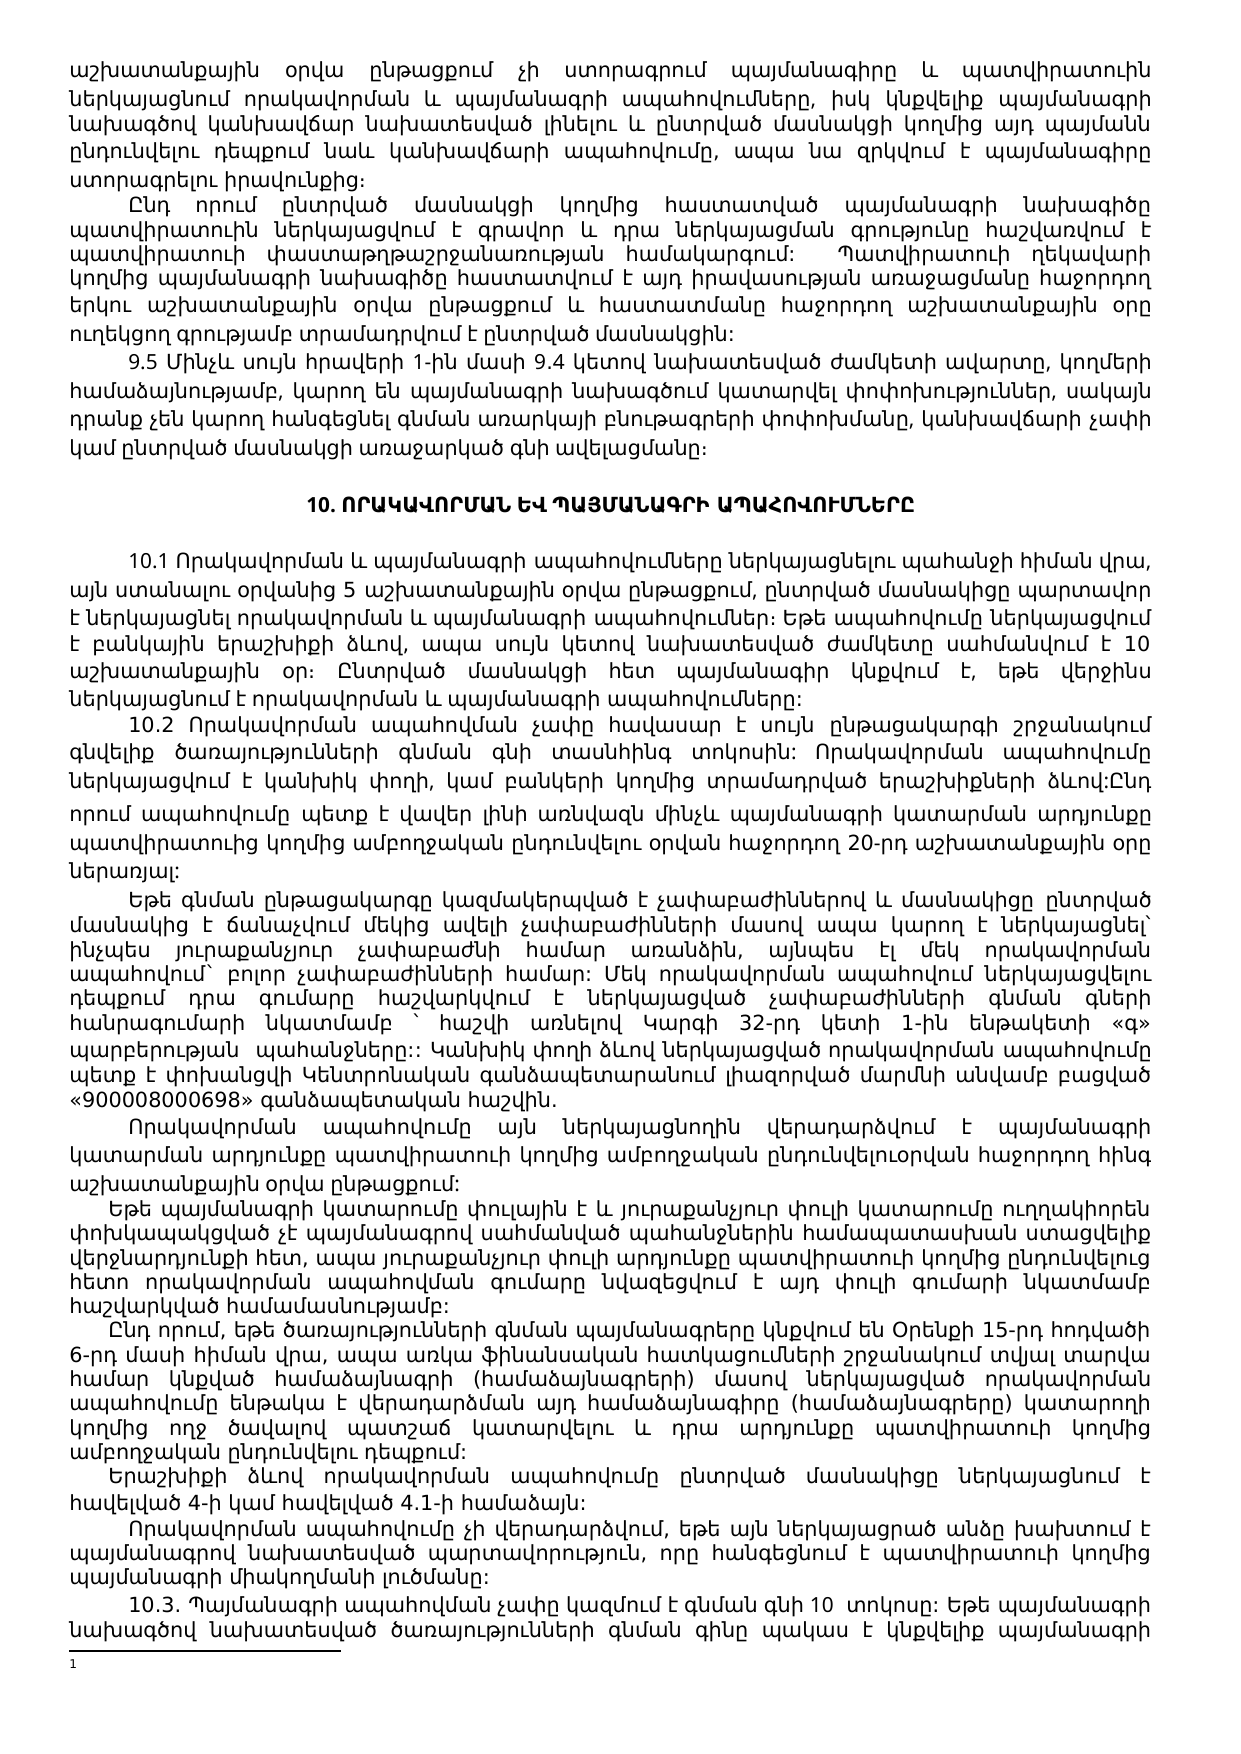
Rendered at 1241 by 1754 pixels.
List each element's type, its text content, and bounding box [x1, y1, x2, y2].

text Ընդ որում, եթե ծառայությունների գնման պայմանագրերը կնքվում են Օրենքի 15-րդ հոդվածի 6-րդ մասի հիման վրա, ապա առկա ֆինանսական հատկացումների շրջանակում տվյալ տարվա համար կնքված համաձայնագրի (համաձայնագրերի) մասով ներկայացված որակավորման ապահովումը ենթակա է վերադարձման այդ համաձայնագիրը (համաձայնագրերը) կատարողի կողմից ողջ ծավալով պատշաճ կատարվելու և դրա արդյունքը պատվիրատուի կողմից ամբողջական ընդունվելու դեպքում: [69, 1318, 1152, 1464]
text Եթե պայմանագրի կատարումը փուլային է և յուրաքանչյուր փուլի կատարումը ուղղակիորեն փոխկապակցված չէ պայմանագրով սահմանված պահանջներին համապատասխան ստացվելիք վերջնարդյունքի հետ, ապա յուրաքանչյուր փուլի արդյունքը պատվիրատուի կողմից ընդունվելուց հետո որակավորման ապահովման գումարը նվազեցվում է այդ փուլի գումարի նկատմամբ հաշվարկված համամասնությամբ: [69, 1197, 1152, 1318]
text 10. ՈՐԱԿԱՎՈՐՄԱՆ ԵՎ ՊԱՅՄԱՆԱԳՐԻ ԱՊԱՀՈՎՈՒՄՆԵՐԸ [69, 490, 1152, 518]
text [69, 1590, 1152, 1642]
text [69, 56, 1152, 193]
text Ընդ որում ընտրված մասնակցի կողմից հաստատված պայմանագրի նախագիծը պատվիրատուին ներկայացվում է գրավոր և դրա ներկայացման գրությունը հաշվառվում է պատվիրատուի փաստաթղթաշրջանառության համակարգում: Պատվիրատուի ղեկավարի կողմից պայմանագրի նախագիծը հաստատվում է այդ իրավասության առաջացմանը հաջորդող երկու աշխատանքային օրվա ընթացքում և հաստատմանը հաջորդող աշխատանքային օրը ուղեկցող գրությամբ տրամադրվում է ընտրված մասնակցին: [69, 193, 1152, 347]
text Եթե գնման ընթացակարգը կազմակերպված է չափաբաժիններով և մասնակիցը ընտրված մասնակից է ճանաչվում մեկից ավելի չափաբաժինների մասով ապա կարող է ներկայացնել՝ ինչպես յուրաքանչյուր չափաբաժնի համար առանձին, այնպես էլ մեկ որակավորման ապահովում` բոլոր չափաբաժինների համար: Մեկ որակավորման ապահովում ներկայացվելու դեպքում դրա գումարը հաշվարկվում է ներկայացված չափաբաժինների գնման գների հանրագումարի նկատմամբ ՝ հաշվի առնելով Կարգի 32-րդ կետի 1-ին ենթակետի «գ» պարբերության պահանջները:: Կանխիկ փողի ձևով ներկայացված որակավորման ապահովումը պետք է փոխանցվի Կենտրոնական գանձապետարանում լիազորված մարմնի անվամբ բացված «900008000698» գանձապետական հաշվին. [69, 885, 1152, 1112]
text 10.2 Որակավորման ապահովման չափը հավասար է սույն ընթացակարգի շրջանակում գնվելիք ծառայությունների գնման գնի տասնհինգ տոկոսին: Որակավորման ապահովումը ներկայացվում է կանխիկ փողի, կամ բանկերի կողմից տրամադրված երաշխիքների ձևով:Ընդ որում ապահովումը պետք է վավեր լինի առնվազն մինչև պայմանագրի կատարման արդյունքը պատվիրատուից կողմից ամբողջական ընդունվելու օրվան հաջորդող 20-րդ աշխատանքային օրը ներառյալ: [69, 713, 1152, 885]
text 9.5 Մինչև սույն հրավերի 1-ին մասի 9.4 կետով նախատեսված ժամկետի ավարտը, կողմերի համաձայնությամբ, կարող են պայմանագրի նախագծում կատարվել փոփոխություններ, սակայն դրանք չեն կարող հանգեցնել գնման առարկայի բնութագրերի փոփոխմանը, կանխավճարի չափի կամ ընտրված մասնակցի առաջարկած գնի ավելացմանը։ [69, 347, 1152, 461]
text 10.1 Որակավորման և պայմանագրի ապահովումները ներկայացնելու պահանջի հիման վրա, այն ստանալու օրվանից 5 աշխատանքային օրվա ընթացքում, ընտրված մասնակիցը պարտավոր է ներկայացնել որակավորման և պայմանագրի ապահովումներ։ Եթե ապահովումը ներկայացվում է բանկային երաշխիքի ձևով, ապա սույն կետով նախատեսված ժամկետը սահմանվում է 10 աշխատանքային օր։ Ընտրված մասնակցի հետ պայմանագիր կնքվում է, եթե վերջինս ներկայացնում է որակավորման և պայմանագրի ապահովումները: [69, 547, 1152, 713]
text Երաշխիքի ձևով որակավորման ապահովումը ընտրված մասնակիցը ներկայացնում է հավելված 4-ի կամ հավելված 4.1-ի համաձայն: [69, 1464, 1152, 1517]
text Որակավորման ապահովումը այն ներկայացնողին վերադարձվում է պայմանագրի կատարման արդյունքը պատվիրատուի կողմից ամբողջական ընդունվելուօրվան հաջորդող հինգ աշխատանքային օրվա ընթացքում: [69, 1112, 1152, 1197]
text Որակավորման ապահովումը չի վերադարձվում, եթե այն ներկայացրած անձը խախտում է պայմանագրով նախատեսված պարտավորություն, որը հանգեցնում է պատվիրատուի կողմից պայմանագրի միակողմանի լուծմանը: [69, 1517, 1152, 1590]
